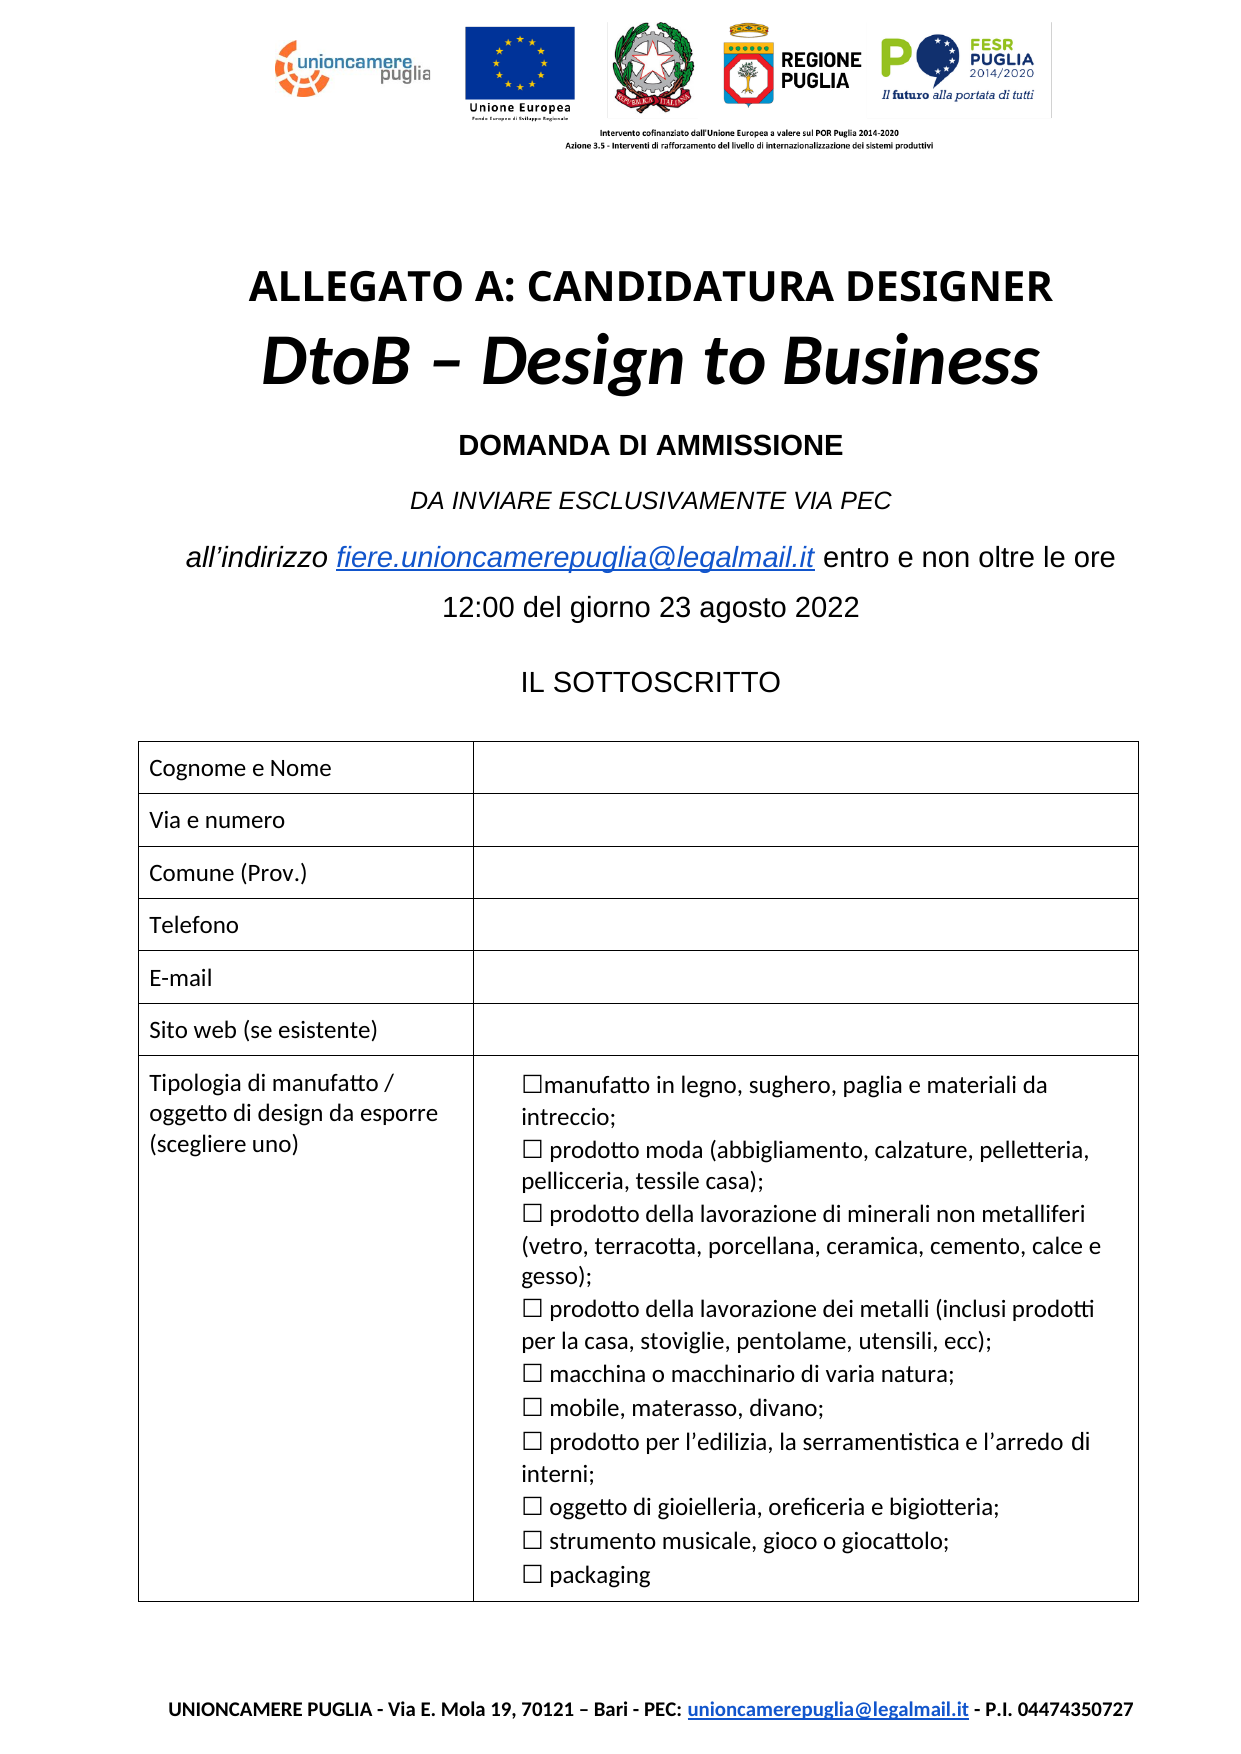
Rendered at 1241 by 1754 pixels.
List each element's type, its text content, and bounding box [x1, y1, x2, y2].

table_cell [474, 899, 1138, 950]
table_header Cognome e Nome [139, 742, 473, 793]
picture [275, 40, 431, 97]
text IL SOTTOSCRITTO [150, 666, 1152, 699]
subtitle ALLEGATO A: CANDIDATURA DESIGNER [150, 257, 1152, 313]
table_cell [474, 847, 1138, 898]
table_cell E-mail [139, 951, 473, 1003]
text DOMANDA DI AMMISSIONE [150, 428, 1152, 461]
table_cell Via e numero [139, 794, 473, 846]
table_cell Sito web (se esistente) [139, 1004, 473, 1055]
table_cell [474, 1004, 1138, 1055]
picture [437, 0, 1061, 237]
table_header [474, 742, 1138, 793]
table_cell Tipologia di manufatto / oggetto di design da esporre (scegliere uno) [139, 1056, 473, 1601]
text DA INVIARE ESCLUSIVAMENTE VIA PEC [150, 486, 1152, 515]
table_cell [474, 951, 1138, 1003]
table_cell Comune (Prov.) [139, 847, 473, 898]
text all’indirizzo fiere.unioncamerepuglia@legalmail.it entro e non oltre le ore 12:00 del giorno 23 agosto 2022 [150, 540, 1152, 624]
table_cell Telefono [139, 899, 473, 950]
text DtoB – Design to Business [150, 313, 1152, 403]
table_cell [474, 794, 1138, 846]
